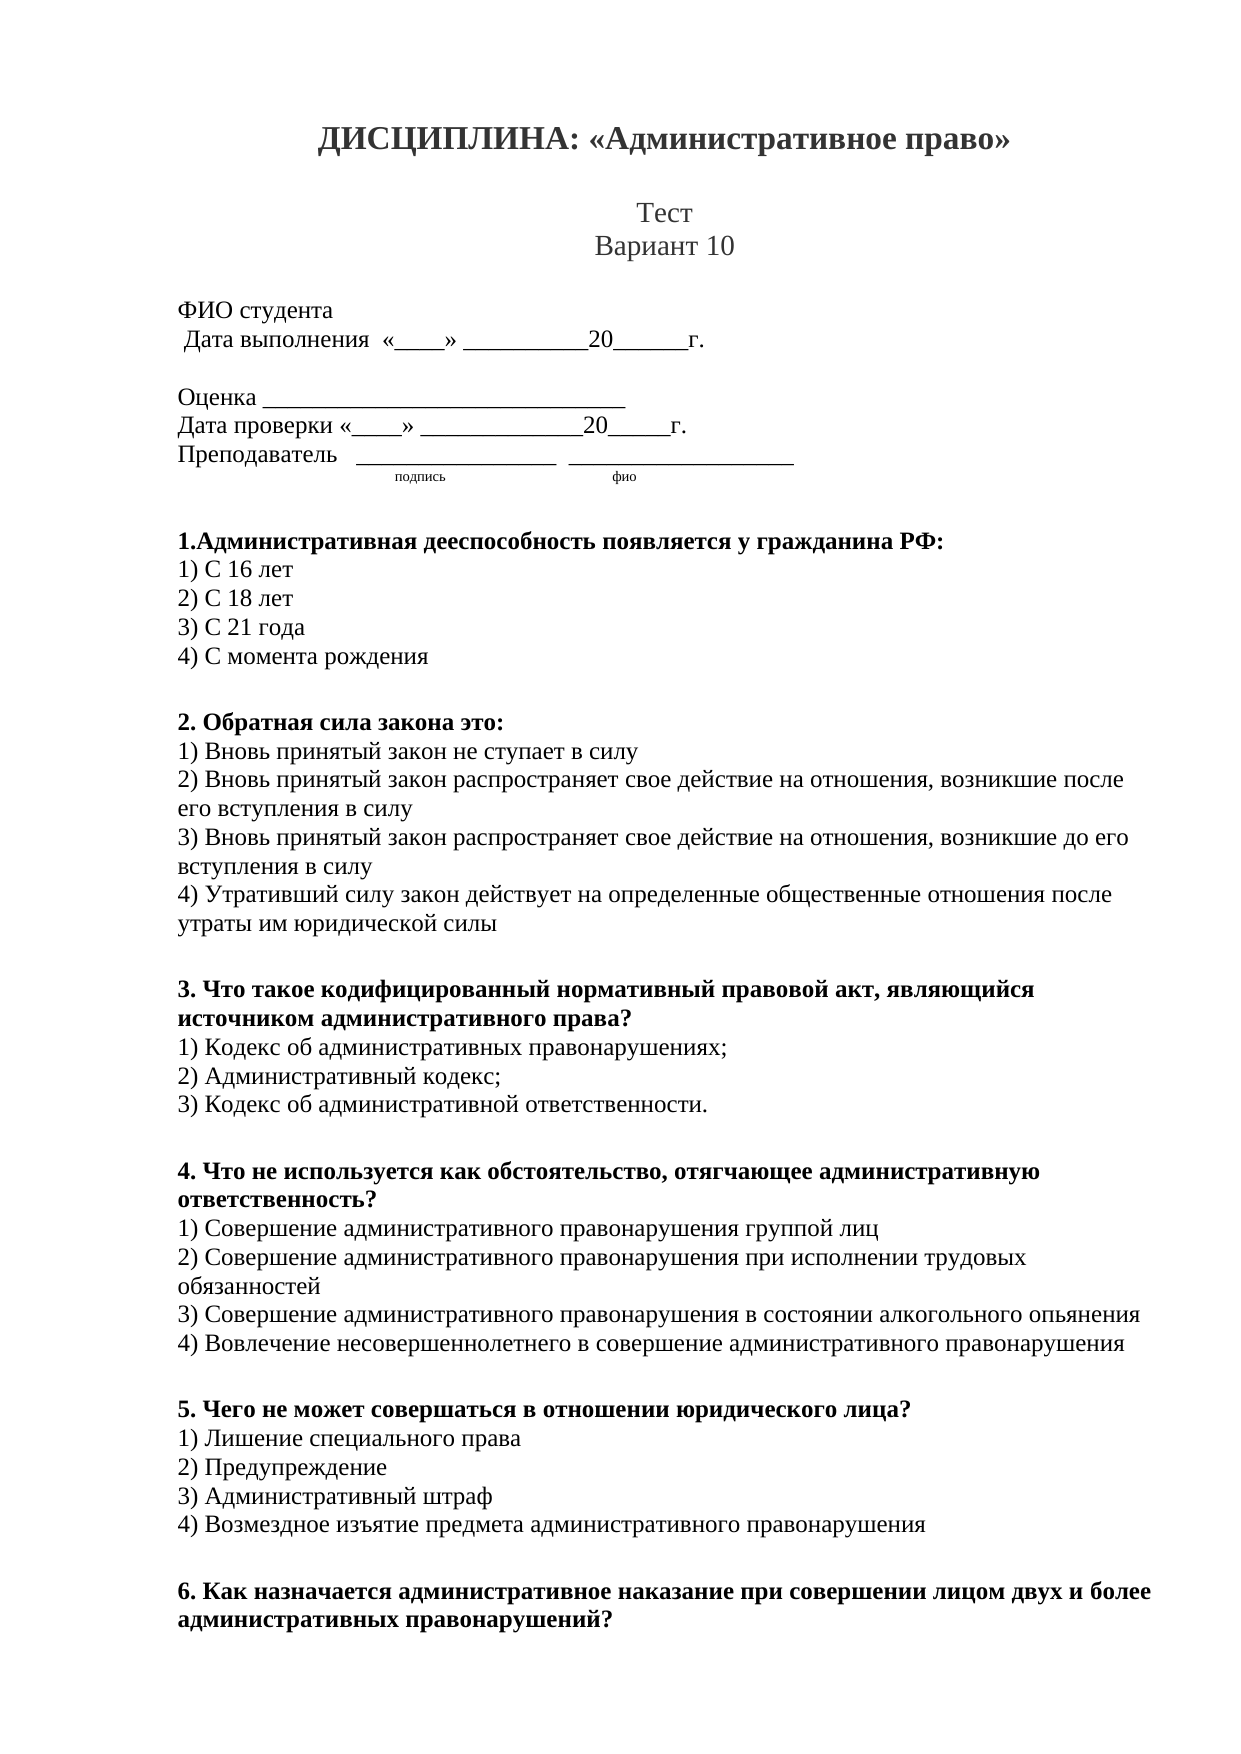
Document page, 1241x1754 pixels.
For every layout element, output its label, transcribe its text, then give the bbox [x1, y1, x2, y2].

text Преподаватель ________________ __________________ [177, 439, 1152, 468]
text ФИО студента [177, 295, 1152, 324]
text 3. Что такое кодифицированный нормативный правовой акт, являющийся источником административного права? 1) Кодекс об административных правонарушениях; 2) Административный кодекс; 3) Кодекс об административной ответственности. [177, 974, 1152, 1118]
text Оценка _____________________________ [177, 382, 1152, 410]
text 5. Чего не может совершаться в отношении юридического лица? 1) Лишение специального права 2) Предупреждение 3) Административный штраф 4) Возмездное изъятие предмета административного правонарушения [177, 1394, 1152, 1538]
text ДИСЦИПЛИНА: «Административное право» [177, 118, 1152, 156]
text подпись фио [177, 468, 1152, 497]
text 1.Административная дееспособность появляется у гражданина РФ: 1) С 16 лет 2) С 18 лет 3) С 21 года 4) С момента рождения [177, 526, 1152, 669]
text Дата выполнения «____» __________20______г. [177, 324, 1152, 353]
text Дата проверки «____» _____________20_____г. [177, 410, 1152, 439]
text Вариант 10 [177, 228, 1152, 262]
text 4. Что не используется как обстоятельство, отягчающее административную ответственность? 1) Совершение административного правонарушения группой лиц 2) Совершение административного правонарушения при исполнении трудовых обязанностей 3) Совершение административного правонарушения в состоянии алкогольного опьянения 4) Вовлечение несовершеннолетнего в совершение административного правонарушения [177, 1156, 1152, 1357]
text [177, 1576, 1152, 1633]
text 2. Обратная сила закона это: 1) Вновь принятый закон не ступает в силу 2) Вновь принятый закон распространяет свое действие на отношения, возникшие после его вступления в силу 3) Вновь принятый закон распространяет свое действие на отношения, возникшие до его вступления в силу 4) Утративший силу закон действует на определенные общественные отношения после утраты им юридической силы [177, 707, 1152, 937]
text Тест [177, 195, 1152, 228]
